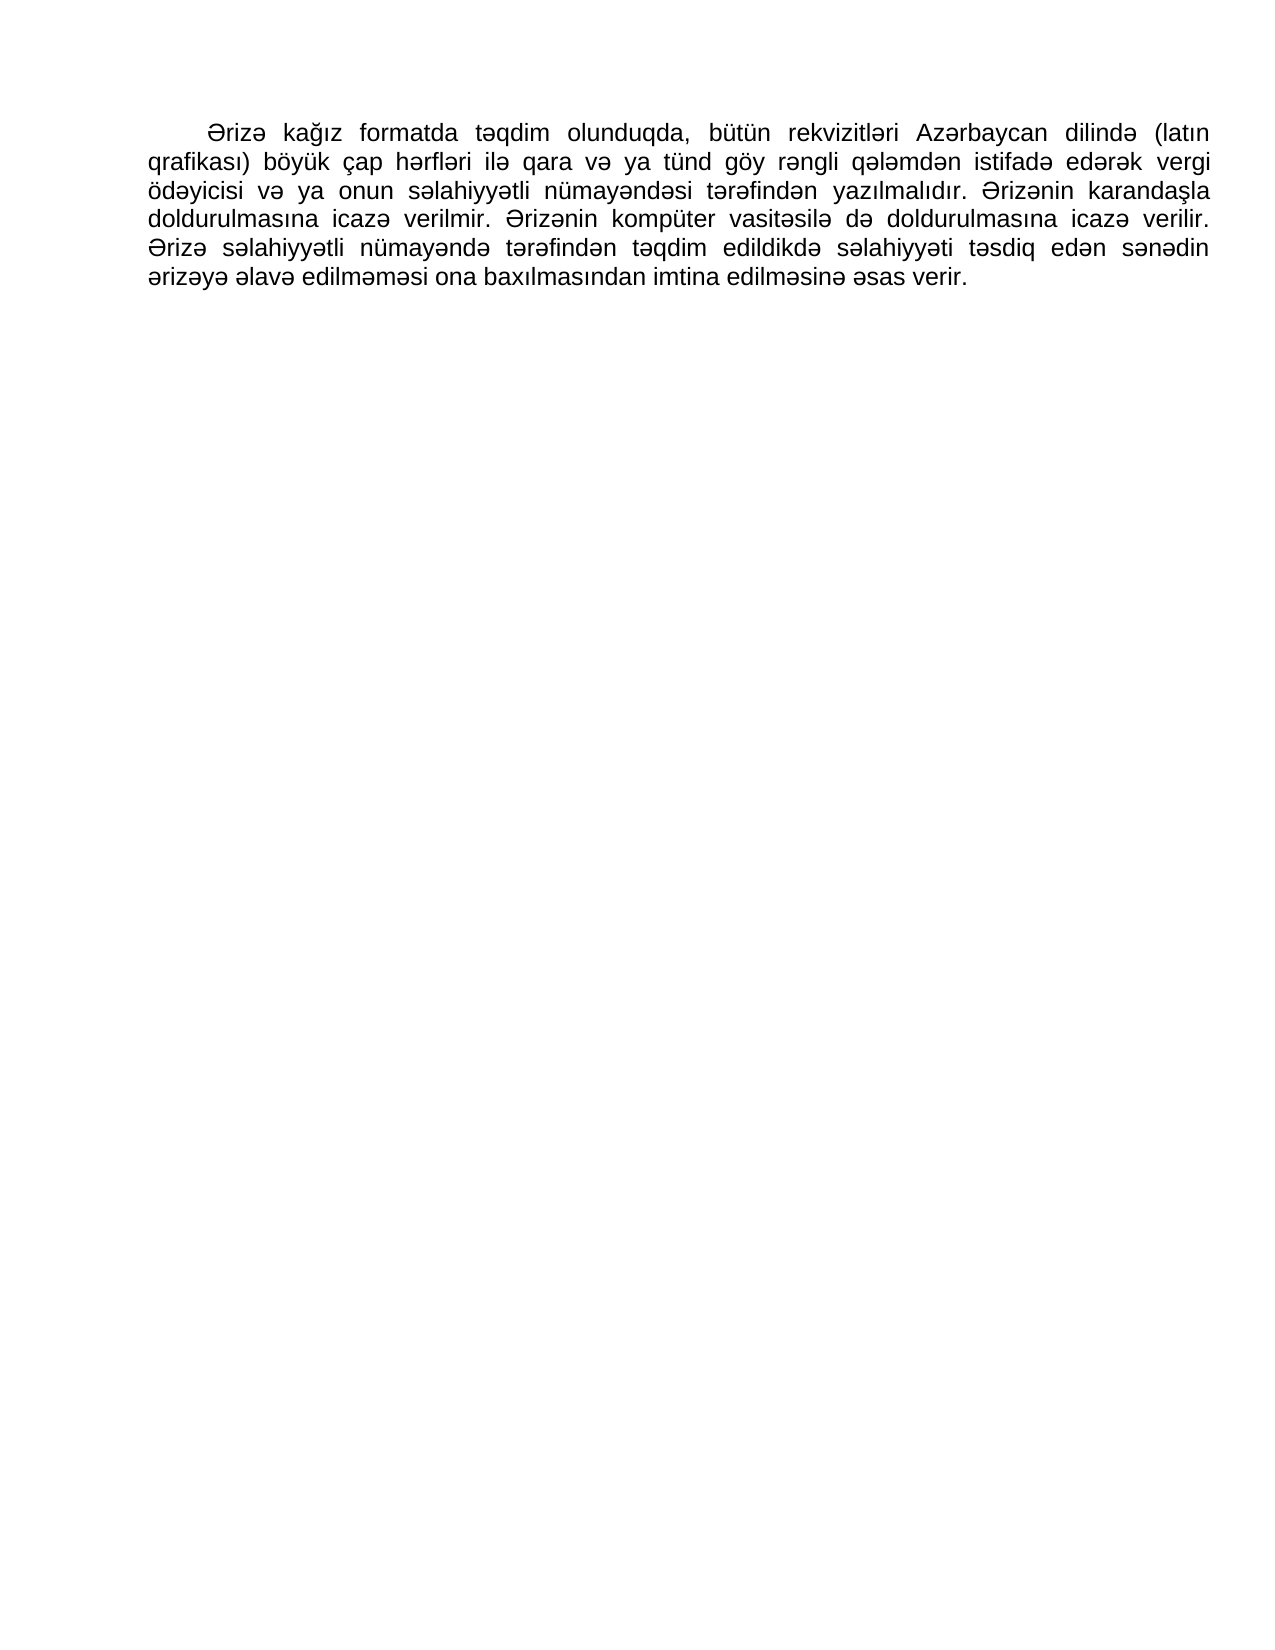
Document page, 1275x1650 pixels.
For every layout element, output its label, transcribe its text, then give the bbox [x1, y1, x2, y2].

subtitle Ərizə kağız formatda təqdim olunduqda, bütün rekvizitləri Azərbaycan dilində (latın qrafikası) böyük çap hərfləri ilə qara və ya tünd göy rəngli qələmdən istifadə edərək vergi ödəyicisi və ya onun səlahiyyətli nümayəndəsi tərəfindən yazılmalıdır. Ərizənin karandaşla doldurulmasına icazə verilmir. Ərizənin kompüter vasitəsilə də doldurulmasına icazə verilir. Ərizə səlahiyyətli nümayəndə tərəfindən təqdim edildikdə səlahiyyəti təsdiq edən sənədin ərizəyə əlavə edilməməsi ona baxılmasından imtina edilməsinə əsas verir. [148, 118, 1211, 291]
